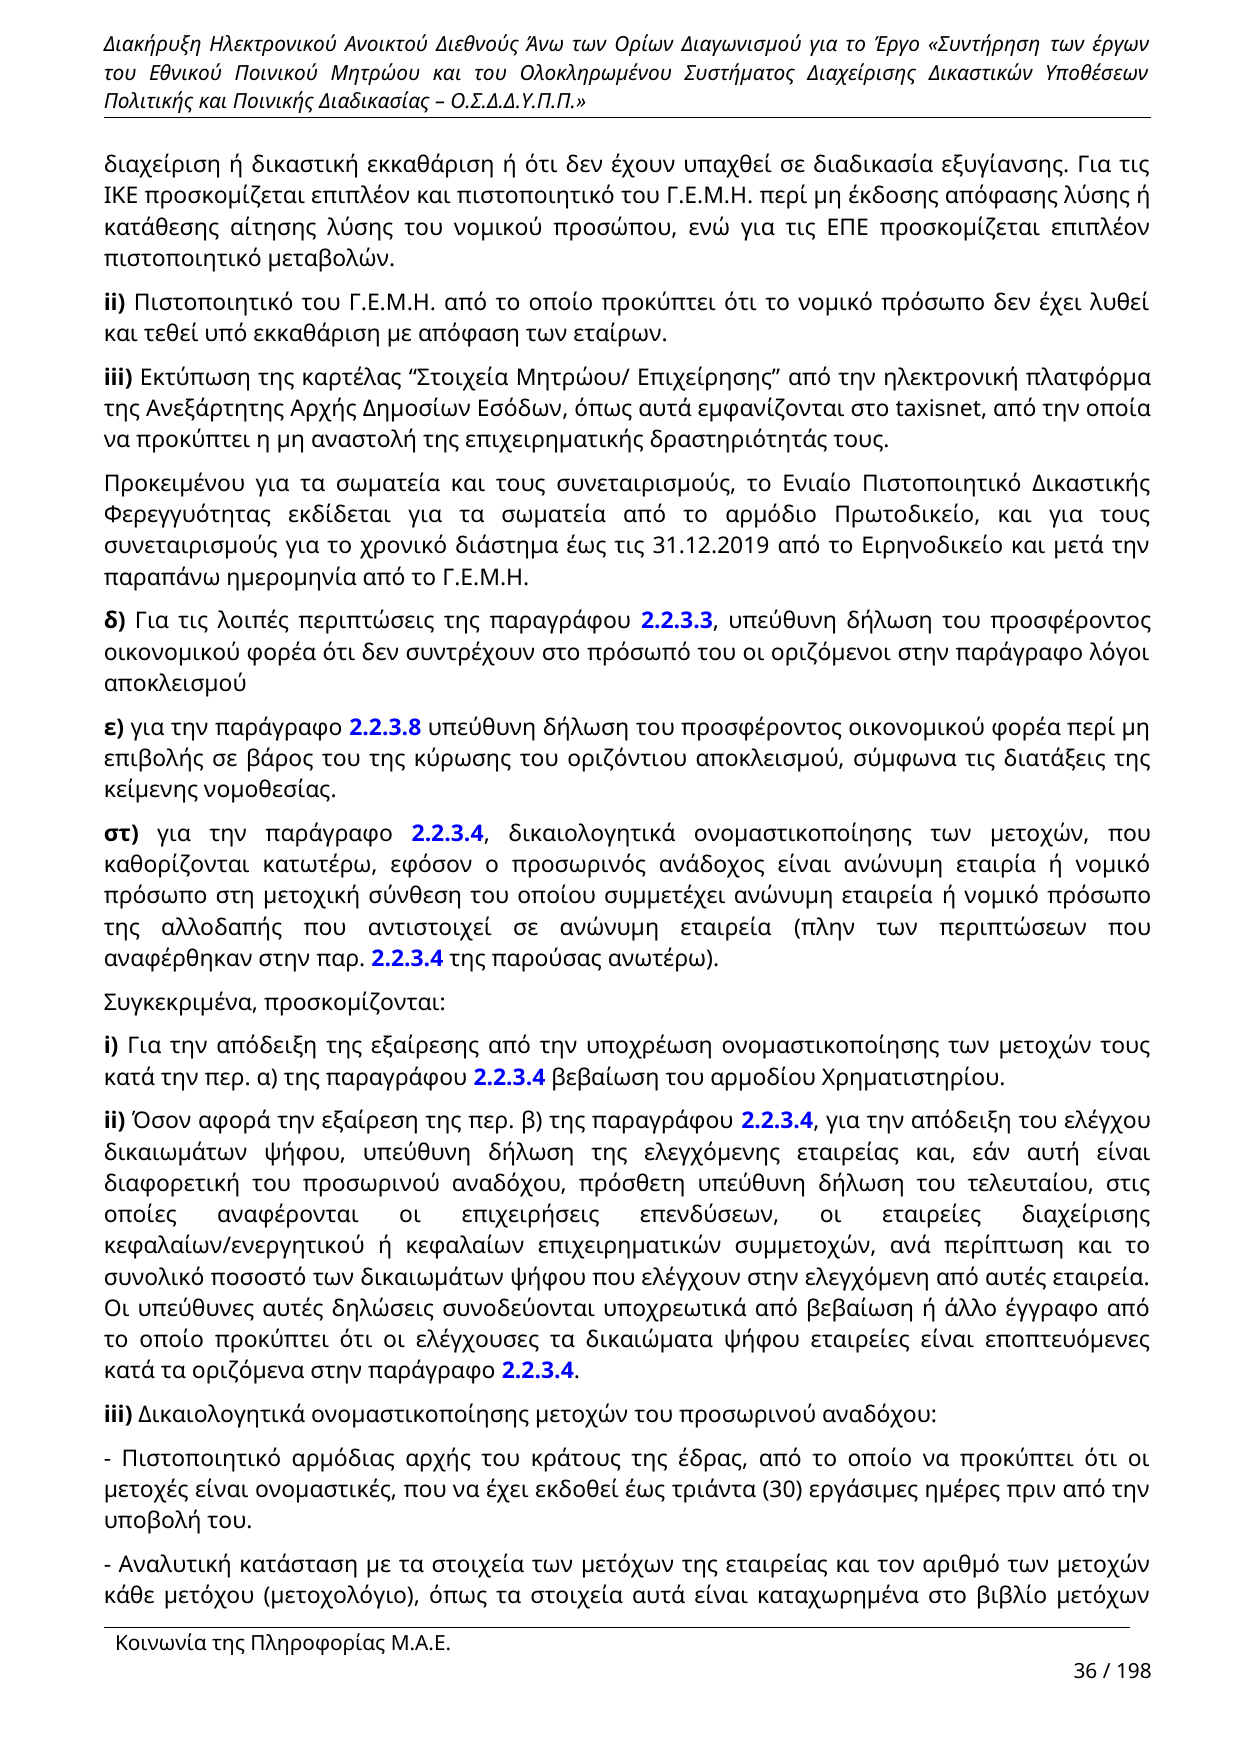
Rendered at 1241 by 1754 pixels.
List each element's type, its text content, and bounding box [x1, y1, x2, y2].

text στ) για την παράγραφο 2.2.3.4, δικαιολογητικά ονομαστικοποίησης των μετοχών, που καθορίζονται κατωτέρω, εφόσον ο προσωρινός ανάδοχος είναι ανώνυμη εταιρία ή νομικό πρόσωπο στη μετοχική σύνθεση του οποίου συμμετέχει ανώνυμη εταιρεία ή νομικό πρόσωπο της αλλοδαπής που αντιστοιχεί σε ανώνυμη εταιρεία (πλην των περιπτώσεων που αναφέρθηκαν στην παρ. 2.2.3.4 της παρούσας ανωτέρω). [103, 817, 1151, 973]
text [103, 1548, 1151, 1610]
text ε) για την παράγραφο 2.2.3.8 υπεύθυνη δήλωση του προσφέροντος οικονομικού φορέα περί μη επιβολής σε βάρος του της κύρωσης του οριζόντιου αποκλεισμού, σύμφωνα τις διατάξεις της κείμενης νομοθεσίας. [103, 710, 1151, 804]
text iii) Δικαιολογητικά ονομαστικοποίησης μετοχών του προσωρινού αναδόχου: [103, 1398, 1151, 1429]
text ii) Όσον αφορά την εξαίρεση της περ. β) της παραγράφου 2.2.3.4, για την απόδειξη του ελέγχου δικαιωμάτων ψήφου, υπεύθυνη δήλωση της ελεγχόμενης εταιρείας και, εάν αυτή είναι διαφορετική του προσωρινού αναδόχου, πρόσθετη υπεύθυνη δήλωση του τελευταίου, στις οποίες αναφέρονται οι επιχειρήσεις επενδύσεων, οι εταιρείες διαχείρισης κεφαλαίων/ενεργητικού ή κεφαλαίων επιχειρηματικών συμμετοχών, ανά περίπτωση και το συνολικό ποσοστό των δικαιωμάτων ψήφου που ελέγχουν στην ελεγχόμενη από αυτές εταιρεία. Οι υπεύθυνες αυτές δηλώσεις συνοδεύονται υποχρεωτικά από βεβαίωση ή άλλο έγγραφο από το οποίο προκύπτει ότι οι ελέγχουσες τα δικαιώματα ψήφου εταιρείες είναι εποπτευόμενες κατά τα οριζόμενα στην παράγραφο 2.2.3.4. [103, 1104, 1151, 1385]
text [103, 148, 1151, 273]
text Συγκεκριμένα, προσκομίζονται: [103, 985, 1151, 1017]
text δ) Για τις λοιπές περιπτώσεις της παραγράφου 2.2.3.3, υπεύθυνη δήλωση του προσφέροντος οικονομικού φορέα ότι δεν συντρέχουν στο πρόσωπό του οι οριζόμενοι στην παράγραφο λόγοι αποκλεισμού [103, 604, 1151, 698]
text iii) Εκτύπωση της καρτέλας “Στοιχεία Μητρώου/ Επιχείρησης” από την ηλεκτρονική πλατφόρμα της Ανεξάρτητης Αρχής Δημοσίων Εσόδων, όπως αυτά εμφανίζονται στο taxisnet, από την οποία να προκύπτει η μη αναστολή της επιχειρηματικής δραστηριότητάς τους. [103, 360, 1151, 454]
text i) Για την απόδειξη της εξαίρεσης από την υποχρέωση ονομαστικοποίησης των μετοχών τους κατά την περ. α) της παραγράφου 2.2.3.4 βεβαίωση του αρμοδίου Χρηματιστηρίου. [103, 1029, 1151, 1092]
text Προκειμένου για τα σωματεία και τους συνεταιρισμούς, το Ενιαίο Πιστοποιητικό Δικαστικής Φερεγγυότητας εκδίδεται για τα σωματεία από το αρμόδιο Πρωτοδικείο, και για τους συνεταιρισμούς για το χρονικό διάστημα έως τις 31.12.2019 από το Ειρηνοδικείο και μετά την παραπάνω ημερομηνία από το Γ.Ε.Μ.Η. [103, 467, 1151, 592]
text - Πιστοποιητικό αρμόδιας αρχής του κράτους της έδρας, από το οποίο να προκύπτει ότι οι μετοχές είναι ονομαστικές, που να έχει εκδοθεί έως τριάντα (30) εργάσιμες ημέρες πριν από την υποβολή του. [103, 1442, 1151, 1535]
text ii) Πιστοποιητικό του Γ.Ε.Μ.Η. από το οποίο προκύπτει ότι το νομικό πρόσωπο δεν έχει λυθεί και τεθεί υπό εκκαθάριση με απόφαση των εταίρων. [103, 285, 1151, 348]
